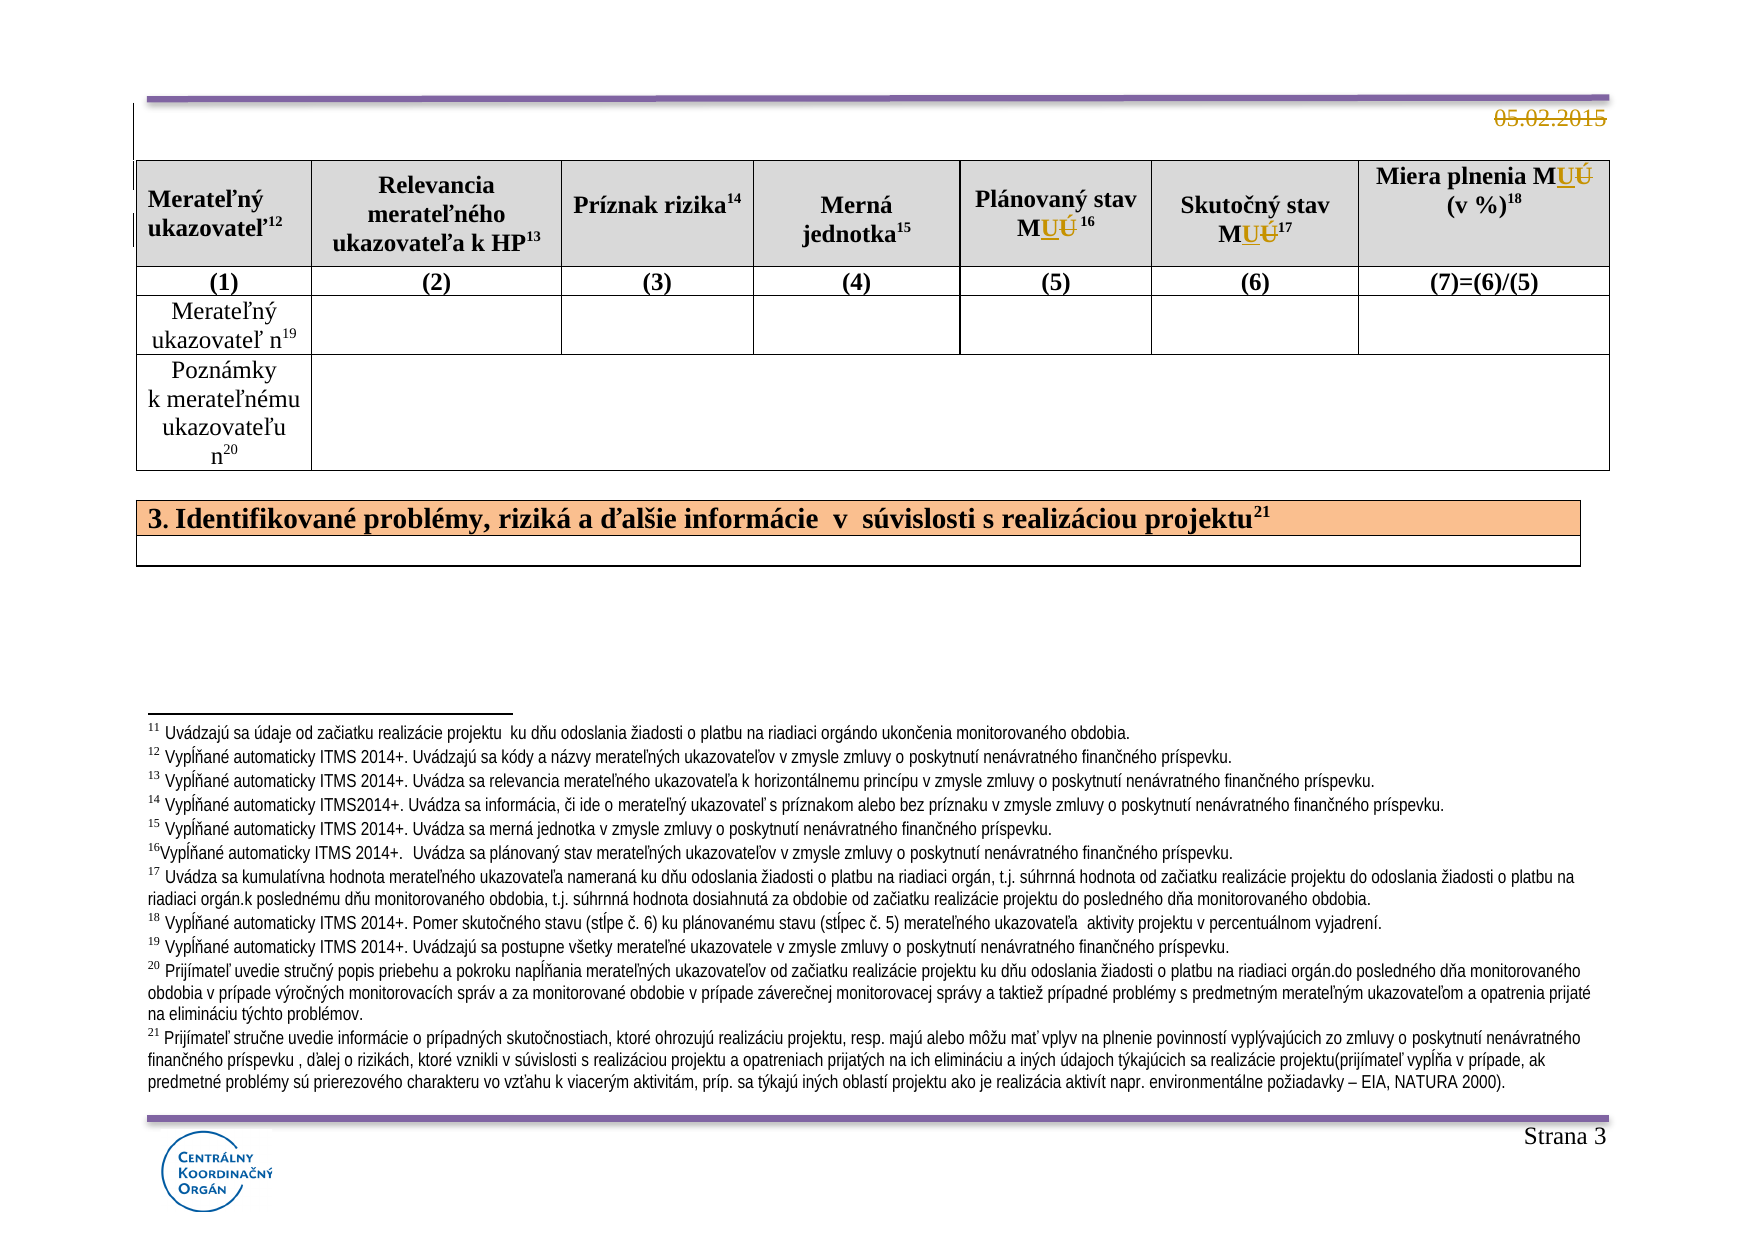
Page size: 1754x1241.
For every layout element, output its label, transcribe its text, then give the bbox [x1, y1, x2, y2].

table_cell Príznak rizika [562, 161, 753, 266]
table_cell [312, 355, 1609, 470]
table_cell Poznámky k merateľnému ukazovateľu n [137, 355, 311, 470]
table_cell (7)=(6)/(5) [1359, 267, 1609, 295]
table_cell [1152, 296, 1358, 354]
table_cell [137, 536, 1580, 565]
table_cell [562, 296, 753, 354]
table_cell Merná jednotka [754, 161, 959, 266]
table_cell Plánovaný stav M [961, 161, 1151, 266]
table_cell (6) [1152, 267, 1358, 295]
table_cell [312, 296, 561, 354]
table_cell [1359, 296, 1609, 354]
table_cell [754, 296, 959, 354]
table_header 3. Identifikované problémy, riziká a ďalšie informácie v súvislosti s realizáciou projektu [1253, 501, 1580, 535]
table_cell Miera plnenia M (v %) [1359, 161, 1609, 266]
table_cell (3) [562, 267, 753, 295]
picture [159, 1129, 272, 1211]
table_cell (5) [961, 267, 1151, 295]
table_cell Merateľný ukazovateľ n [137, 296, 311, 354]
table_cell (1) [137, 267, 311, 295]
table_cell (4) [754, 267, 959, 295]
table_cell Merateľný ukazovateľ [137, 161, 311, 266]
table_cell Skutočný stav M [1152, 161, 1358, 266]
table_cell [961, 296, 1151, 354]
table_cell (2) [312, 267, 561, 295]
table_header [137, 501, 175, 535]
table_cell Relevancia merateľného ukazovateľa k HP [312, 161, 561, 266]
